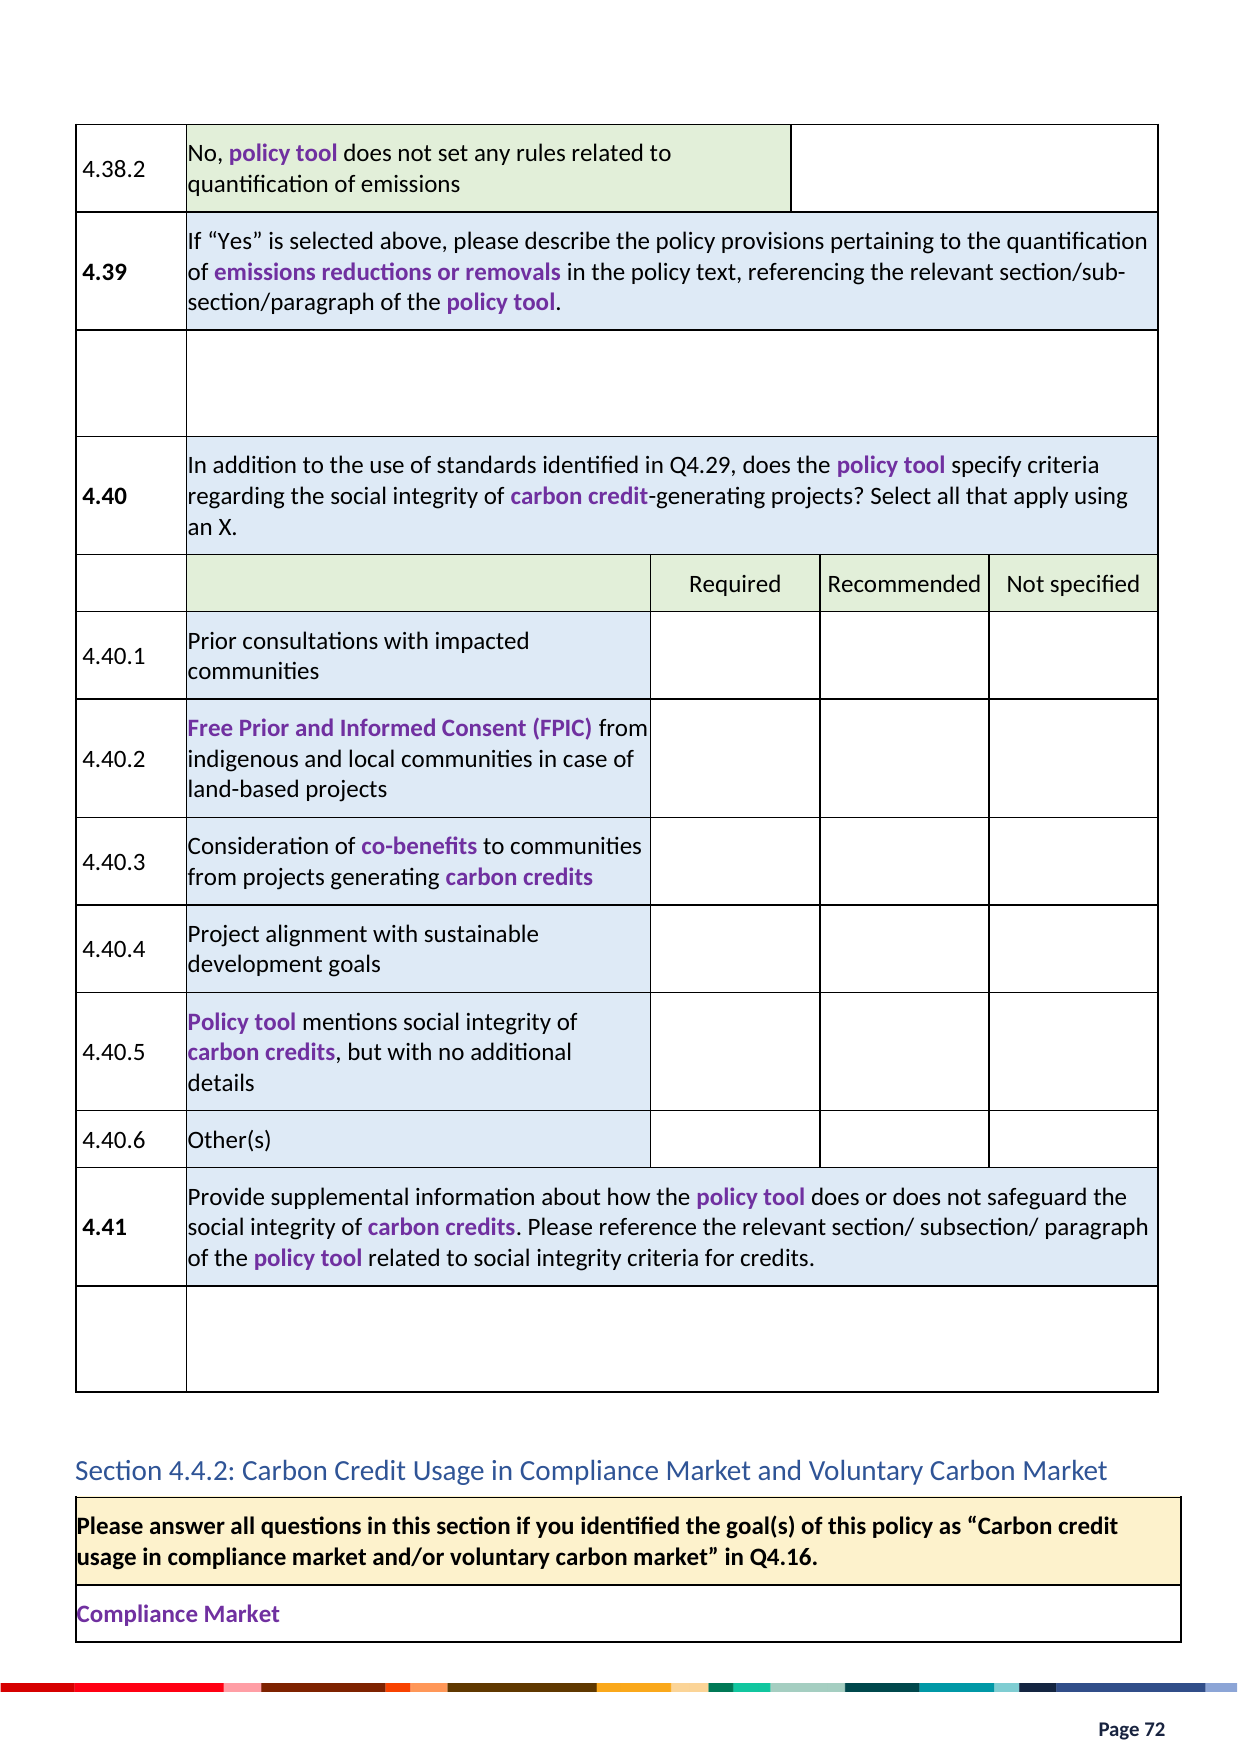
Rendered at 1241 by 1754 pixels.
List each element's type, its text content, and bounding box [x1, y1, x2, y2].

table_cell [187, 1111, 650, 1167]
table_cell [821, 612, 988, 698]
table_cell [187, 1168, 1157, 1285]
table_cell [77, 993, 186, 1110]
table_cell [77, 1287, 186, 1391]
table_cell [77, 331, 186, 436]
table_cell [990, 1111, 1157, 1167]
picture [0, 1683, 1236, 1692]
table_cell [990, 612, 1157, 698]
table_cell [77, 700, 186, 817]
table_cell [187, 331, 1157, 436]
subtitle Section 4.4.2: Carbon Credit Usage in Compliance Market and Voluntary Carbon Market [75, 1452, 1165, 1488]
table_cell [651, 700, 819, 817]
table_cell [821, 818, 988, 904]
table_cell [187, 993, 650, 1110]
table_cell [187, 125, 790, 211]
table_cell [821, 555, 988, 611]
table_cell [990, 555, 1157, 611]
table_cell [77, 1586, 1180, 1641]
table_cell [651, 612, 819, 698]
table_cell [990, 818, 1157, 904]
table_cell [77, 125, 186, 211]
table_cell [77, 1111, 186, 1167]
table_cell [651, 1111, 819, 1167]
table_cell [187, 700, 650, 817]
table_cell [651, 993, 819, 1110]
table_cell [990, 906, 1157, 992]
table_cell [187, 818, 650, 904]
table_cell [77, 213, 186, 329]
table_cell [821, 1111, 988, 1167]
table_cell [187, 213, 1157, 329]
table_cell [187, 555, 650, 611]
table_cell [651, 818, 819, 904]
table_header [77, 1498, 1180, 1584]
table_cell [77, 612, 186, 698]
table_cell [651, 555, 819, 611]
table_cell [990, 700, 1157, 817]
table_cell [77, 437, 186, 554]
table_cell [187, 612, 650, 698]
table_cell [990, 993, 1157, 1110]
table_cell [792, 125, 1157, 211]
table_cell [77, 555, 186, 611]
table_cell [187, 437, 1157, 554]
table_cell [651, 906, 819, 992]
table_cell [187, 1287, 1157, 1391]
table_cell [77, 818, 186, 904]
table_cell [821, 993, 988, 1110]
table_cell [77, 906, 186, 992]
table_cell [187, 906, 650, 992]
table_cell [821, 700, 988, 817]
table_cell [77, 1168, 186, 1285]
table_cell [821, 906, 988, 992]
